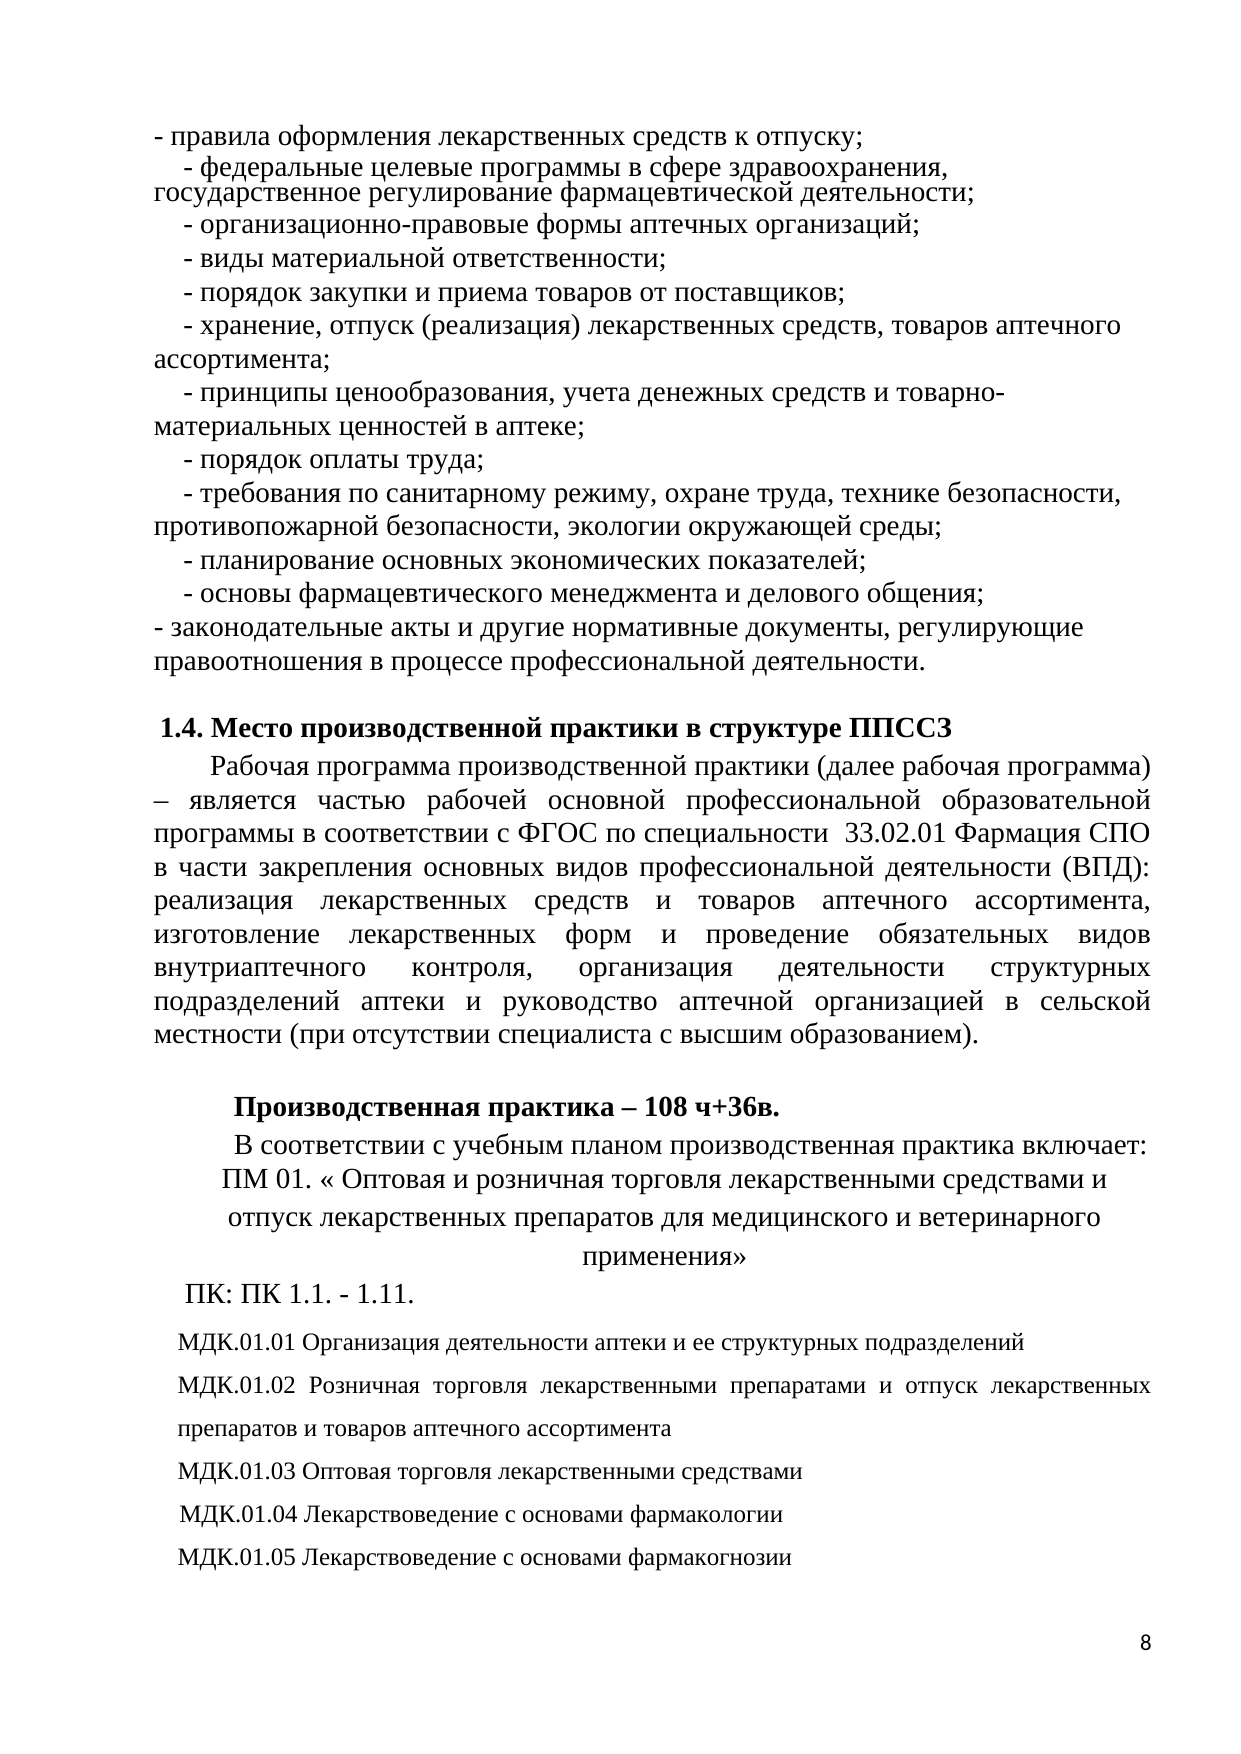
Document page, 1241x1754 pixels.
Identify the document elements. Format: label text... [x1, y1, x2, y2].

text В соответствии с учебным планом производственная практика включает: [177, 1127, 1152, 1161]
text МДК.01.01 Организация деятельности аптеки и ее структурных подразделений [177, 1327, 1152, 1356]
text Рабочая программа производственной практики (далее рабочая программа) – является частью рабочей основной профессиональной образовательной программы в соответствии с ФГОС по специальности 33.02.01 Фармация СПО в части закрепления основных видов профессиональной деятельности (ВПД): реализация лекарственных средств и товаров аптечного ассортимента, изготовление лекарственных форм и проведение обязательных видов внутриаптечного контроля, организация деятельности структурных подразделений аптеки и руководство аптечной организацией в сельской местности (при отсутствии специалиста с высшим образованием). [153, 748, 1152, 1050]
text Производственная практика – 108 ч+36в. [177, 1089, 1152, 1122]
text - требования по санитарному режиму, охране труда, технике безопасности, противопожарной безопасности, экологии окружающей среды; [153, 475, 1152, 542]
text - основы фармацевтического менеджмента и делового общения; [153, 576, 1152, 609]
text МДК.01.04 Лекарствоведение с основами фармакологии [179, 1499, 1152, 1528]
text МДК.01.05 Лекарствоведение с основами фармакогнозии [177, 1542, 1152, 1571]
text ПМ 01. « Оптовая и розничная торговля лекарственными средствами и отпуск лекарственных препаратов для медицинского и ветеринарного применения» [177, 1161, 1152, 1271]
text МДК.01.03 Оптовая торговля лекарственными средствами [177, 1456, 1152, 1485]
text - организационно-правовые формы аптечных организаций; [153, 207, 1152, 240]
text - планирование основных экономических показателей; [153, 542, 1152, 576]
text - хранение, отпуск (реализация) лекарственных средств, товаров аптечного ассортимента; [153, 307, 1152, 374]
text ПК: ПК 1.1. - 1.11. [177, 1276, 1152, 1310]
text - законодательные акты и другие нормативные документы, регулирующие правоотношения в процессе профессиональной деятельности. [153, 609, 1152, 676]
text - правила оформления лекарственных средств к отпуску; [153, 118, 1152, 152]
text МДК.01.02 Розничная торговля лекарственными препаратами и отпуск лекарственных препаратов и товаров аптечного ассортимента [177, 1370, 1152, 1442]
text - виды материальной ответственности; [153, 240, 1152, 274]
text 1.4. Место производственной практики в структуре ППССЗ [159, 710, 1152, 743]
text - принципы ценообразования, учета денежных средств и товарно-материальных ценностей в аптеке; [153, 374, 1152, 441]
text - порядок закупки и приема товаров от поставщиков; [153, 274, 1152, 307]
text - федеральные целевые программы в сфере здравоохранения, государственное регулирование фармацевтической деятельности; [153, 157, 1152, 207]
text - порядок оплаты труда; [153, 441, 1152, 475]
